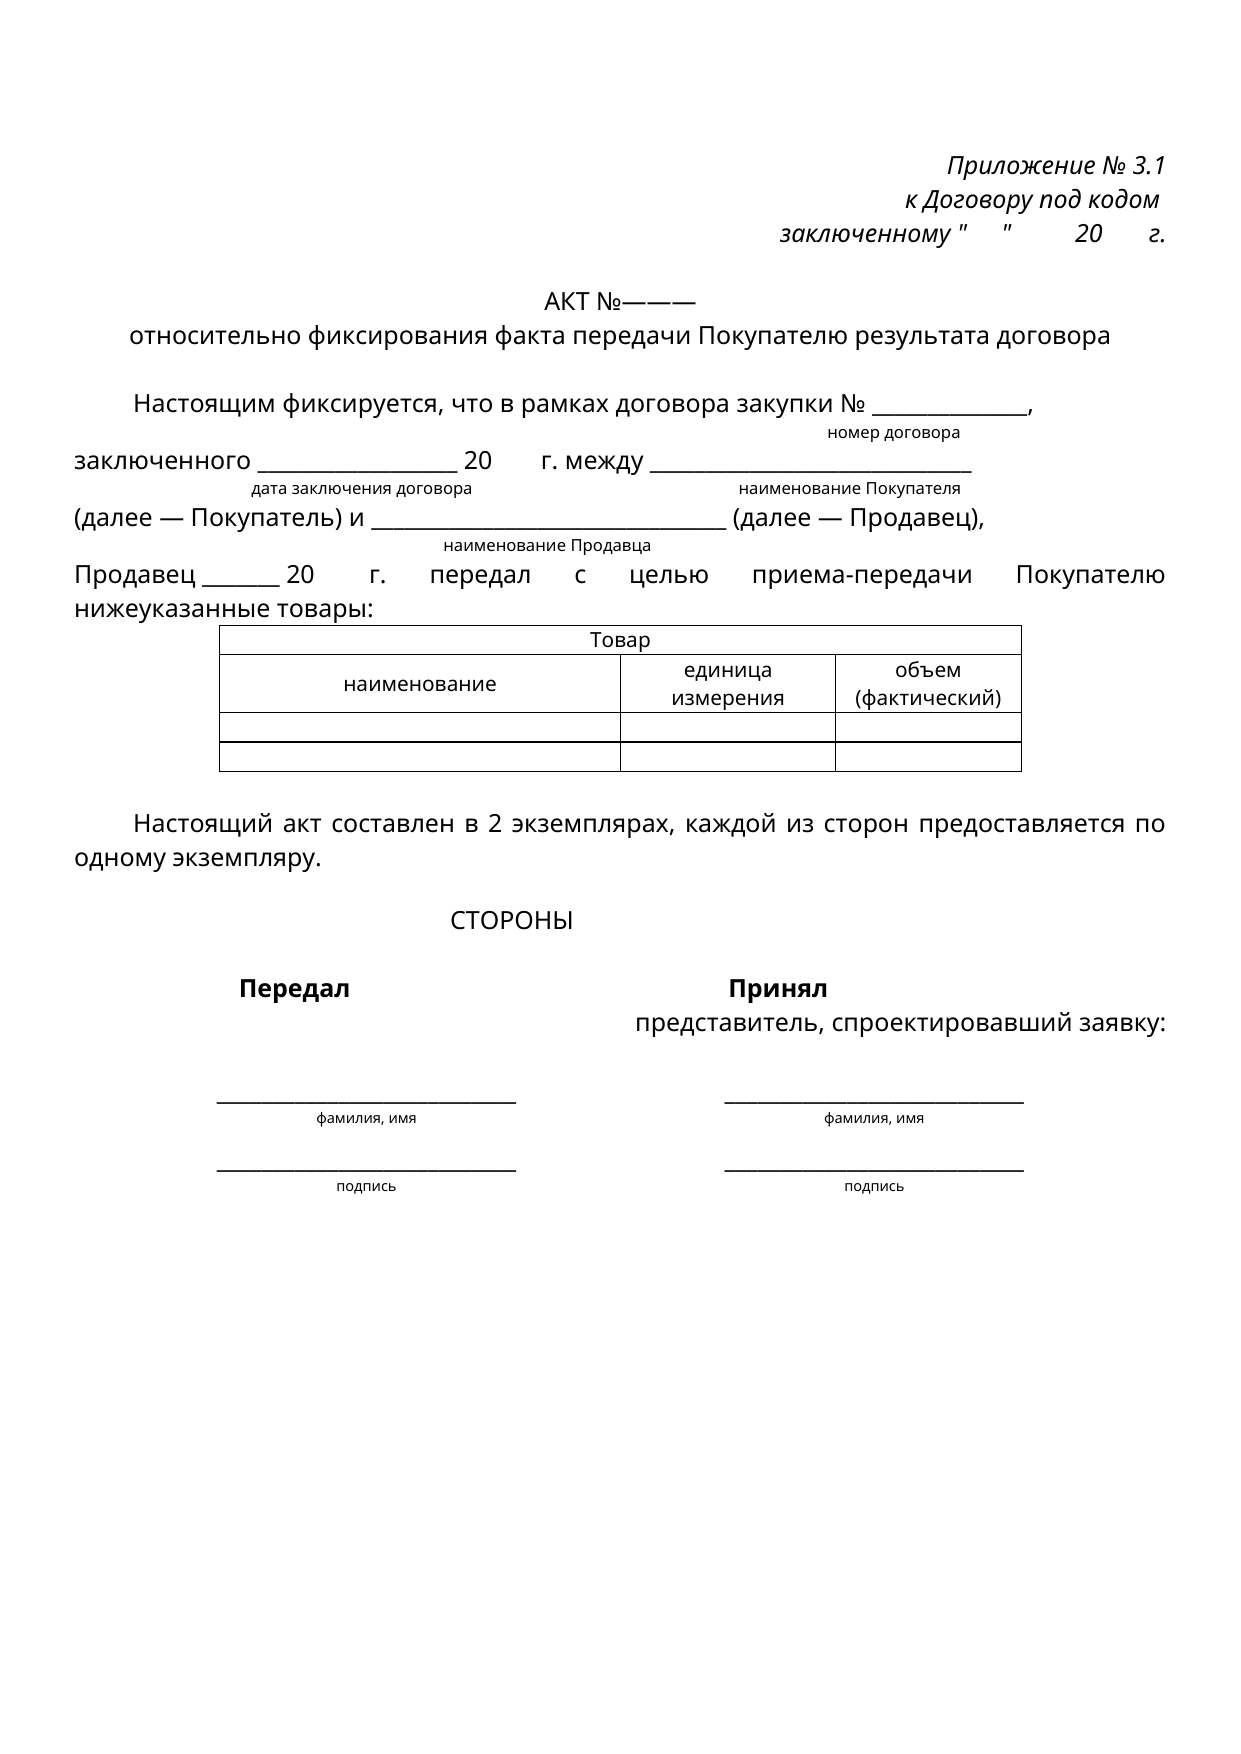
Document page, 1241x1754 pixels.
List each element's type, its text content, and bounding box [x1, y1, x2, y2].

text Приложение № 3.1 [74, 148, 1167, 182]
text заключенного __________________ 20 г. между _____________________________ [74, 443, 1167, 477]
text номер договора [827, 420, 1167, 443]
table_cell наименование [220, 655, 620, 712]
text дата заключения договора наименование Покупателя [251, 477, 1204, 500]
text представитель, спроектировавший заявку: [74, 1005, 1167, 1039]
table_cell объем (фактический) [836, 655, 1021, 712]
text Настоящим фиксируется, что в рамках договора закупки № ______________, [74, 386, 1167, 420]
table_header ___________________________ фамилия, имя [620, 1073, 1128, 1141]
text наименование Продавца [443, 534, 1204, 556]
table_cell [621, 743, 835, 771]
text АКТ №——— [74, 284, 1167, 318]
table_cell [621, 713, 835, 741]
table_cell [836, 743, 1021, 771]
table_header ___________________________ фамилия, имя [113, 1073, 620, 1141]
table_header Принял [526, 971, 1030, 1005]
table_cell ___________________________ подпись [620, 1141, 1128, 1209]
table_cell [220, 713, 620, 741]
table_cell ___________________________ подпись [113, 1141, 620, 1209]
text СТОРОНЫ [74, 903, 1167, 937]
table_cell [836, 713, 1021, 741]
table_cell единица измерения [621, 655, 835, 712]
text Настоящий акт составлен в 2 экземплярах, каждой из сторон предоставляется по одному экземпляру. [74, 806, 1167, 874]
table_header Передал [63, 971, 526, 1005]
text Продавец _______ 20 г. передал с целью приема-передачи Покупателю нижеуказанные товары: [74, 556, 1167, 624]
table_cell [220, 743, 620, 771]
text относительно фиксирования факта передачи Покупателю результата договора [74, 318, 1167, 352]
table_header Товар [220, 626, 1021, 654]
text (далее — Покупатель) и ________________________________ (далее — Продавец), [74, 500, 1167, 534]
text к Договору под кодом заключенному " " 20 г. [74, 182, 1167, 250]
